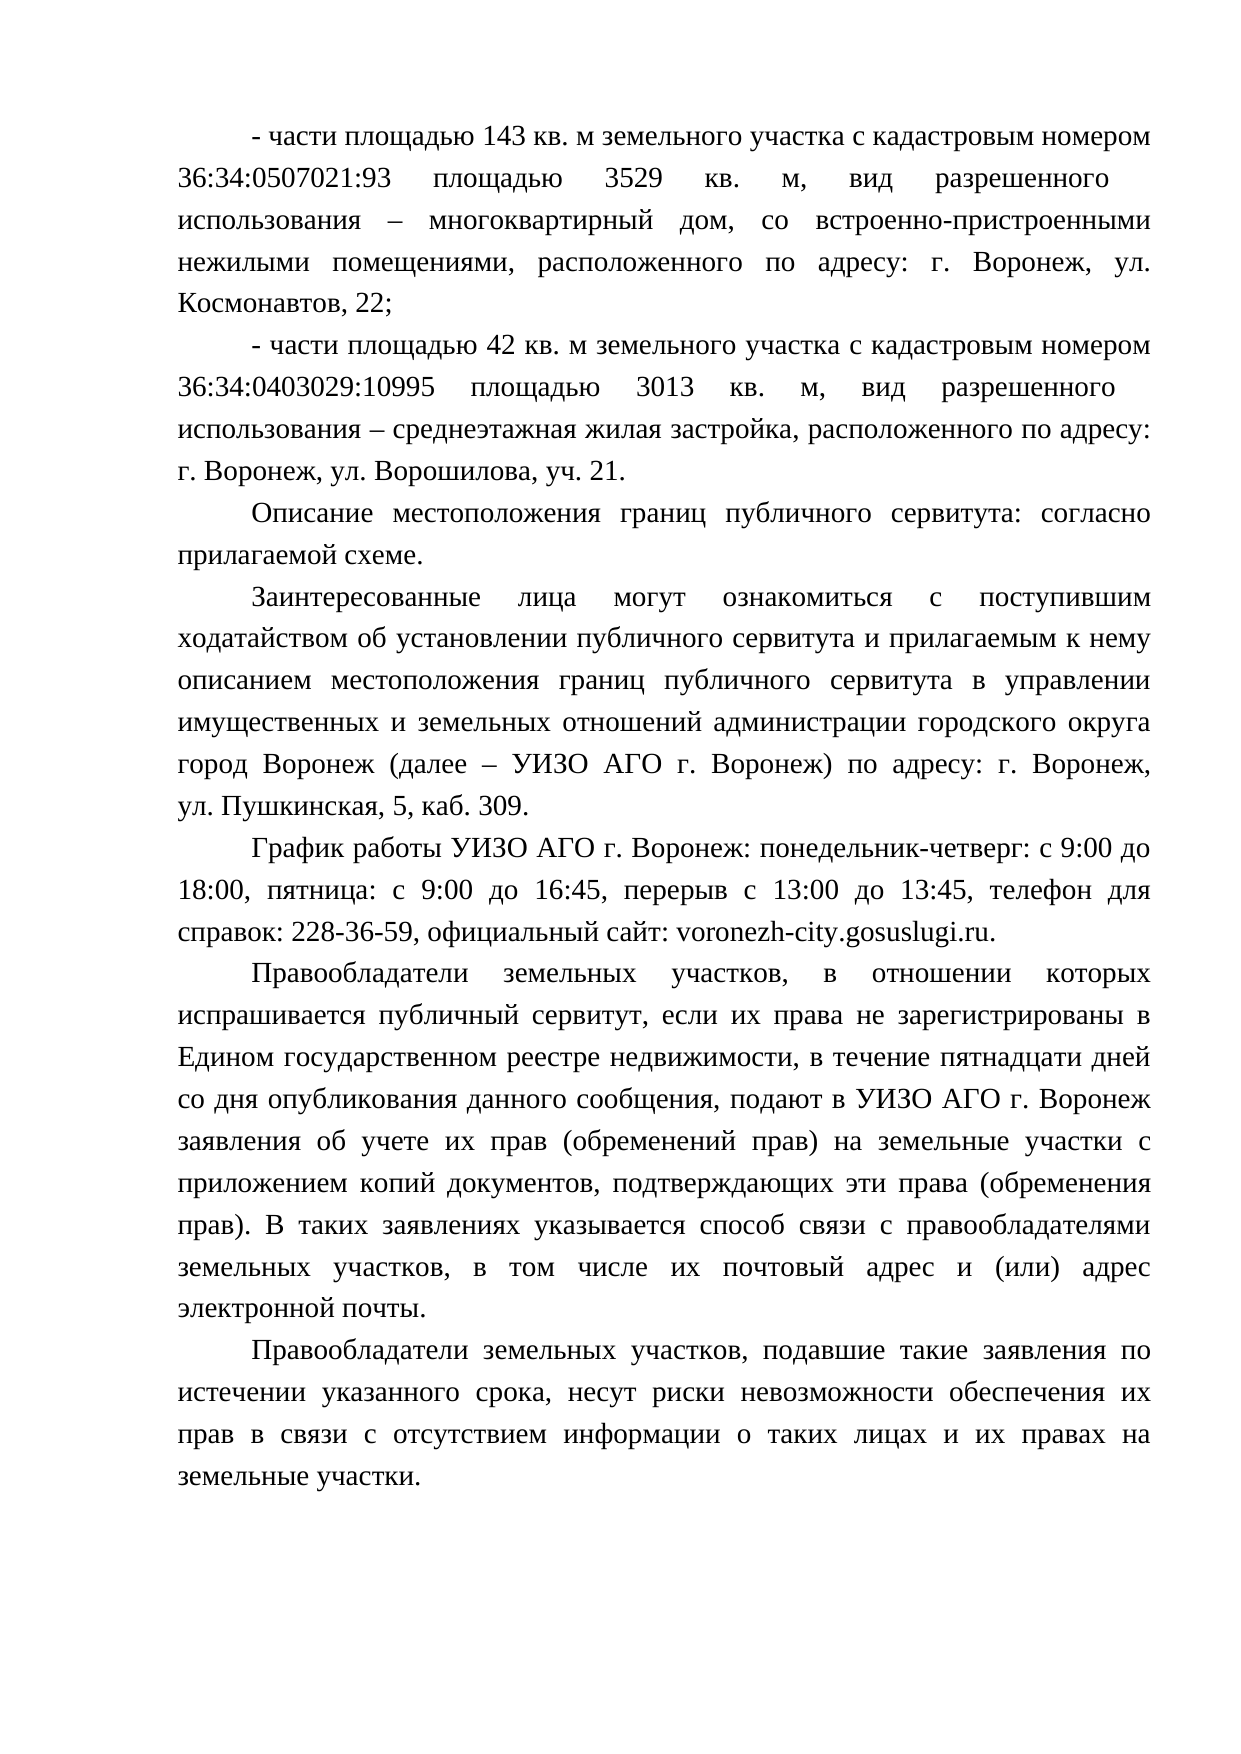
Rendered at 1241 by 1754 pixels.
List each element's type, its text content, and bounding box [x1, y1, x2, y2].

text Правообладатели земельных участков, в отношении которых испрашивается публичный сервитут, если их права не зарегистрированы в Едином государственном реестре недвижимости, в течение пятнадцати дней со дня опубликования данного сообщения, подают в УИЗО АГО г. Воронеж заявления об учете их прав (обременений прав) на земельные участки с приложением копий документов, подтверждающих эти права (обременения прав). В таких заявлениях указывается способ связи с правообладателями земельных участков, в том числе их почтовый адрес и (или) адрес электронной почты. [177, 956, 1152, 1324]
text - части площадью 42 кв. м земельного участка с кадастровым номером 36:34:0403029:10995 площадью 3013 кв. м, вид разрешенного использования – среднеэтажная жилая застройка, расположенного по адресу: г. Воронеж, ул. Ворошилова, уч. 21. [177, 327, 1152, 487]
text График работы УИЗО АГО г. Воронеж: понедельник-четверг: с 9:00 до 18:00, пятница: с 9:00 до 16:45, перерыв с 13:00 до 13:45, телефон для справок: 228-36-59, официальный сайт: voronezh-city.gosuslugi.ru. [177, 830, 1152, 947]
text - части площадью 143 кв. м земельного участка с кадастровым номером 36:34:0507021:93 площадью 3529 кв. м, вид разрешенного использования – многоквартирный дом, со встроенно-пристроенными нежилыми помещениями, расположенного по адресу: г. Воронеж, ул. Космонавтов, 22; [177, 118, 1152, 319]
text Описание местоположения границ публичного сервитута: согласно прилагаемой схеме. [177, 495, 1152, 570]
text Заинтересованные лица могут ознакомиться с поступившим ходатайством об установлении публичного сервитута и прилагаемым к нему описанием местоположения границ публичного сервитута в управлении имущественных и земельных отношений администрации городского округа город Воронеж (далее – УИЗО АГО г. Воронеж) по адресу: г. Воронеж, ул. Пушкинская, 5, каб. 309. [177, 579, 1152, 822]
text Правообладатели земельных участков, подавшие такие заявления по истечении указанного срока, несут риски невозможности обеспечения их прав в связи с отсутствием информации о таких лицах и их правах на земельные участки. [177, 1332, 1152, 1492]
